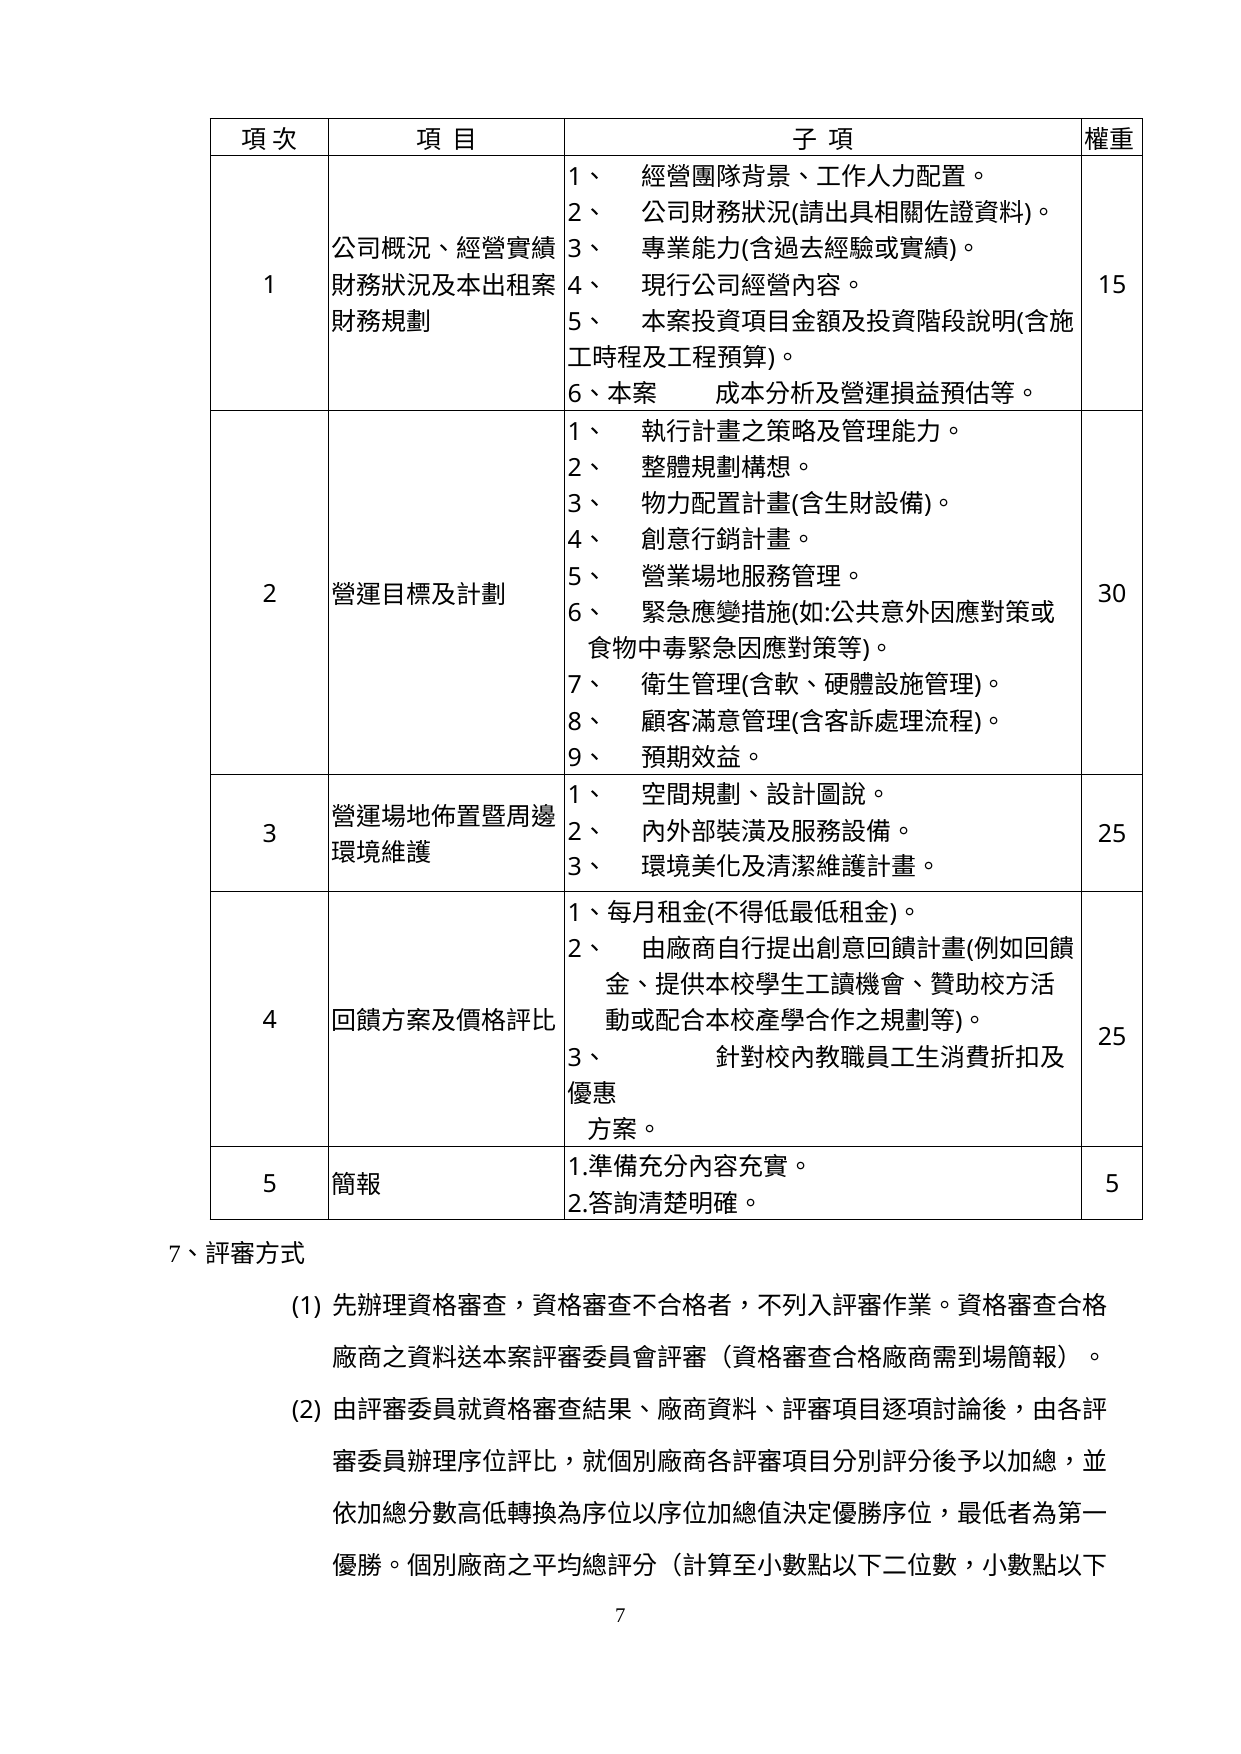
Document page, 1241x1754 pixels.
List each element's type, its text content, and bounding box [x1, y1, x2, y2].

table_cell 回饋方案及價格評比 [329, 892, 564, 1146]
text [292, 1377, 1122, 1585]
table_cell 25 [1082, 892, 1142, 1146]
table_header 權重 [1082, 119, 1142, 155]
table_cell 15 [1082, 156, 1142, 410]
text 先辦理資格審查，資格審查不合格者，不列入評審作業。資格審查合格廠商之資料送本案評審委員會評審（資格審查合格廠商需到場簡報）。 [292, 1272, 1122, 1377]
text 7、評審方式 [118, 1220, 1122, 1272]
table_cell 25 [1082, 775, 1142, 891]
table_cell 1、 執行計畫之策略及管理能力。 2、 整體規劃構想。 3、 物力配置計畫(含生財設備)。 4、 創意行銷計畫。 5、 營業場地服務管理。 6、 緊急應變措施(如:公共意外因應對策或 食物中毒緊急因應對策等)。 7、 衛生管理(含軟、硬體設施管理)。 8、 顧客滿意管理(含客訴處理流程)。 9、 預期效益。 [565, 411, 1081, 774]
table_cell 2 [211, 411, 328, 774]
table_cell 1 [211, 156, 328, 410]
table_cell 1.準備充分內容充實。 2.答詢清楚明確。 [565, 1147, 1081, 1219]
table_header 項 目 [329, 119, 564, 155]
table_cell 4 [211, 892, 328, 1146]
table_cell 30 [1082, 411, 1142, 774]
table_cell 簡報 [329, 1147, 564, 1219]
table_header 子 項 [565, 119, 1081, 155]
table_cell 1、每月租金(不得低最低租金)。 2、 由廠商自行提出創意回饋計畫(例如回饋金、提供本校學生工讀機會、贊助校方活動或配合本校產學合作之規劃等)。 3、 針對校內教職員工生消費折扣及優惠 方案。 [565, 892, 1081, 1146]
table_cell 營運場地佈置暨周邊環境維護 [329, 775, 564, 891]
table_cell 5 [1082, 1147, 1142, 1219]
table_cell 公司概況、經營實績財務狀況及本出租案財務規劃 [329, 156, 564, 410]
table_cell 1、 經營團隊背景、工作人力配置。 2、 公司財務狀況(請出具相關佐證資料)。 3、 專業能力(含過去經驗或實績)。 4、 現行公司經營內容。 5、 本案投資項目金額及投資階段說明(含施工時程及工程預算)。 6、本案 成本分析及營運損益預估等。 [565, 156, 1081, 410]
table_cell 3 [211, 775, 328, 891]
table_cell 1、 空間規劃、設計圖說。 2、 內外部裝潢及服務設備。 3、 環境美化及清潔維護計畫。 [565, 775, 1081, 891]
table_cell 5 [211, 1147, 328, 1219]
table_header 項 次 [211, 119, 328, 155]
table_cell 營運目標及計劃 [329, 411, 564, 774]
